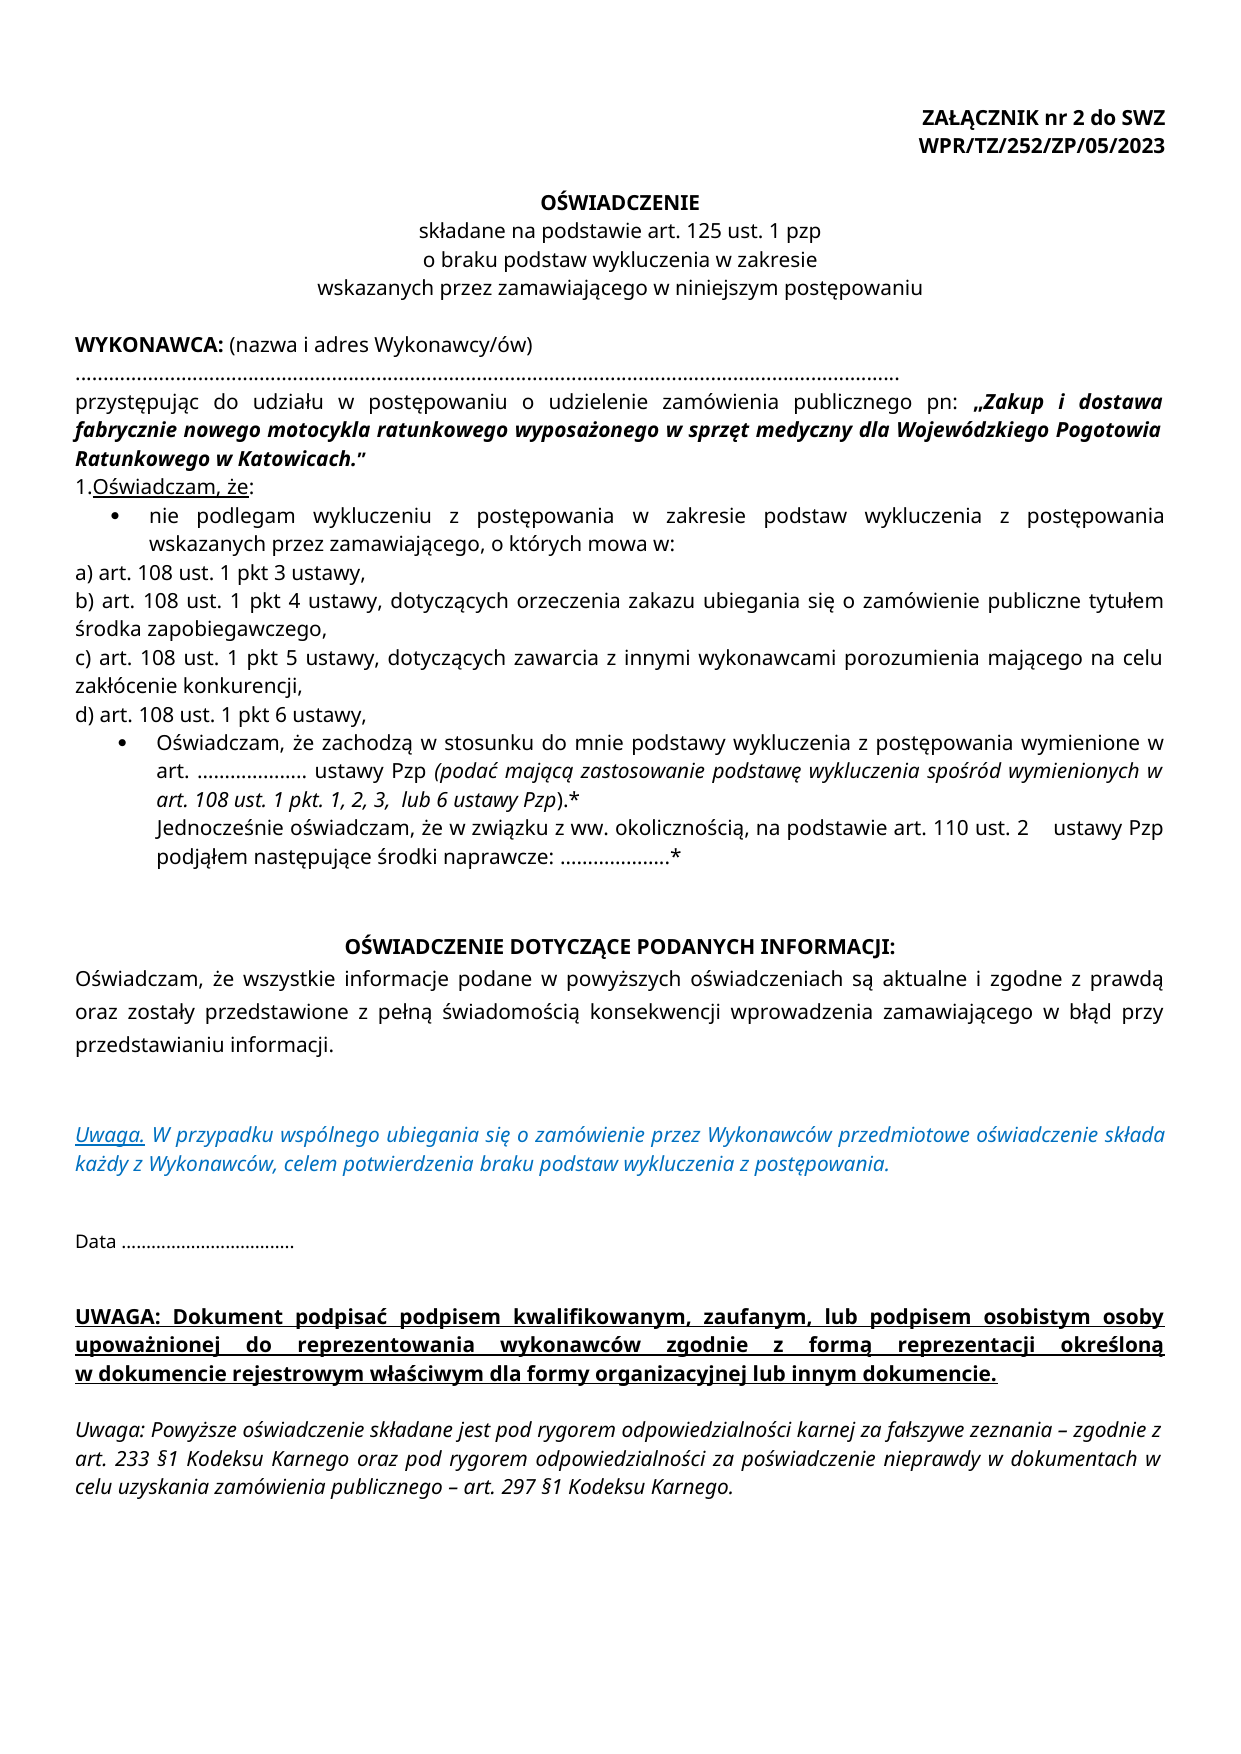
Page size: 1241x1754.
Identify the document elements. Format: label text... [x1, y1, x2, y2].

text OŚWIADCZENIE [75, 188, 1165, 216]
text o braku podstaw wykluczenia w zakresie [75, 245, 1165, 273]
text .................................................................................................................................................... [75, 358, 1165, 387]
text Uwaga. W przypadku wspólnego ubiegania się o zamówienie przez Wykonawców przedmiotowe oświadczenie składa każdy z Wykonawców, celem potwierdzenia braku podstaw wykluczenia z postępowania. [75, 1120, 1169, 1177]
text wskazanych przez zamawiającego w niniejszym postępowaniu [75, 273, 1165, 302]
text WPR/TZ/252/ZP/05/2023 [75, 131, 1165, 159]
text Jednocześnie oświadczam, że w związku z ww. okolicznością, na podstawie art. 110 ust. 2 ustawy Pzp podjąłem następujące środki naprawcze: ………………..* [156, 813, 1165, 870]
text Data …………………………….. [75, 1228, 1165, 1254]
text OŚWIADCZENIE DOTYCZĄCE PODANYCH INFORMACJI: [75, 932, 1165, 960]
text c) art. 108 ust. 1 pkt 5 ustawy, dotyczących zawarcia z innymi wykonawcami porozumienia mającego na celu zakłócenie konkurencji, [75, 643, 1165, 700]
text ZAŁĄCZNIK nr 2 do SWZ [75, 103, 1165, 131]
text a) art. 108 ust. 1 pkt 3 ustawy, [75, 558, 1165, 586]
text UWAGA: Dokument podpisać podpisem kwalifikowanym, zaufanym, lub podpisem osobistym osoby upoważnionej do reprezentowania wykonawców zgodnie z formą reprezentacji określoną w dokumencie rejestrowym właściwym dla formy organizacyjnej lub innym dokumencie. [75, 1356, 1165, 1387]
text WYKONAWCA: (nazwa i adres Wykonawcy/ów) [75, 330, 1165, 358]
text 1.Oświadczam, że: [75, 472, 1165, 501]
text Oświadczam, że wszystkie informacje podane w powyższych oświadczeniach są aktualne i zgodne z prawdą oraz zostały przedstawione z pełną świadomością konsekwencji wprowadzenia zamawiającego w błąd przy przedstawianiu informacji. [75, 964, 1165, 1058]
text przystępując do udziału w postępowaniu o udzielenie zamówienia publicznego pn: „Zakup i dostawa fabrycznie nowego motocykla ratunkowego wyposażonego w sprzęt medyczny dla Wojewódzkiego Pogotowia Ratunkowego w Katowicach.” [75, 387, 1165, 472]
text b) art. 108 ust. 1 pkt 4 ustawy, dotyczących orzeczenia zakazu ubiegania się o zamówienie publiczne tytułem środka zapobiegawczego, [75, 586, 1165, 643]
text d) art. 108 ust. 1 pkt 6 ustawy, [75, 700, 1165, 728]
text Uwaga: Powyższe oświadczenie składane jest pod rygorem odpowiedzialności karnej za fałszywe zeznania – zgodnie z art. 233 §1 Kodeksu Karnego oraz pod rygorem odpowiedzialności za poświadczenie nieprawdy w dokumentach w celu uzyskania zamówienia publicznego – art. 297 §1 Kodeksu Karnego. [75, 1416, 1165, 1501]
list nie podlegam wykluczeniu z postępowania w zakresie podstaw wykluczenia z postępowania wskazanych przez zamawiającego, o których mowa w: [111, 501, 1165, 558]
text UWAGA: Dokument podpisać podpisem kwalifikowanym, zaufanym, lub podpisem osobistym osoby upoważnionej do reprezentowania wykonawców zgodnie z formą reprezentacji określoną w dokumencie rejestrowym właściwym dla formy organizacyjnej lub innym dokumencie. [75, 1302, 1165, 1326]
list Oświadczam, że zachodzą w stosunku do mnie podstawy wykluczenia z postępowania wymienione w art. ……………….. ustawy Pzp (podać mającą zastosowanie podstawę wykluczenia spośród wymienionych w art. 108 ust. 1 pkt. 1, 2, 3, lub 6 ustawy Pzp).* [119, 728, 1165, 813]
text UWAGA: Dokument podpisać podpisem kwalifikowanym, zaufanym, lub podpisem osobistym osoby upoważnionej do reprezentowania wykonawców zgodnie z formą reprezentacji określoną w dokumencie rejestrowym właściwym dla formy organizacyjnej lub innym dokumencie. [75, 1327, 1165, 1354]
text składane na podstawie art. 125 ust. 1 pzp [75, 216, 1165, 245]
